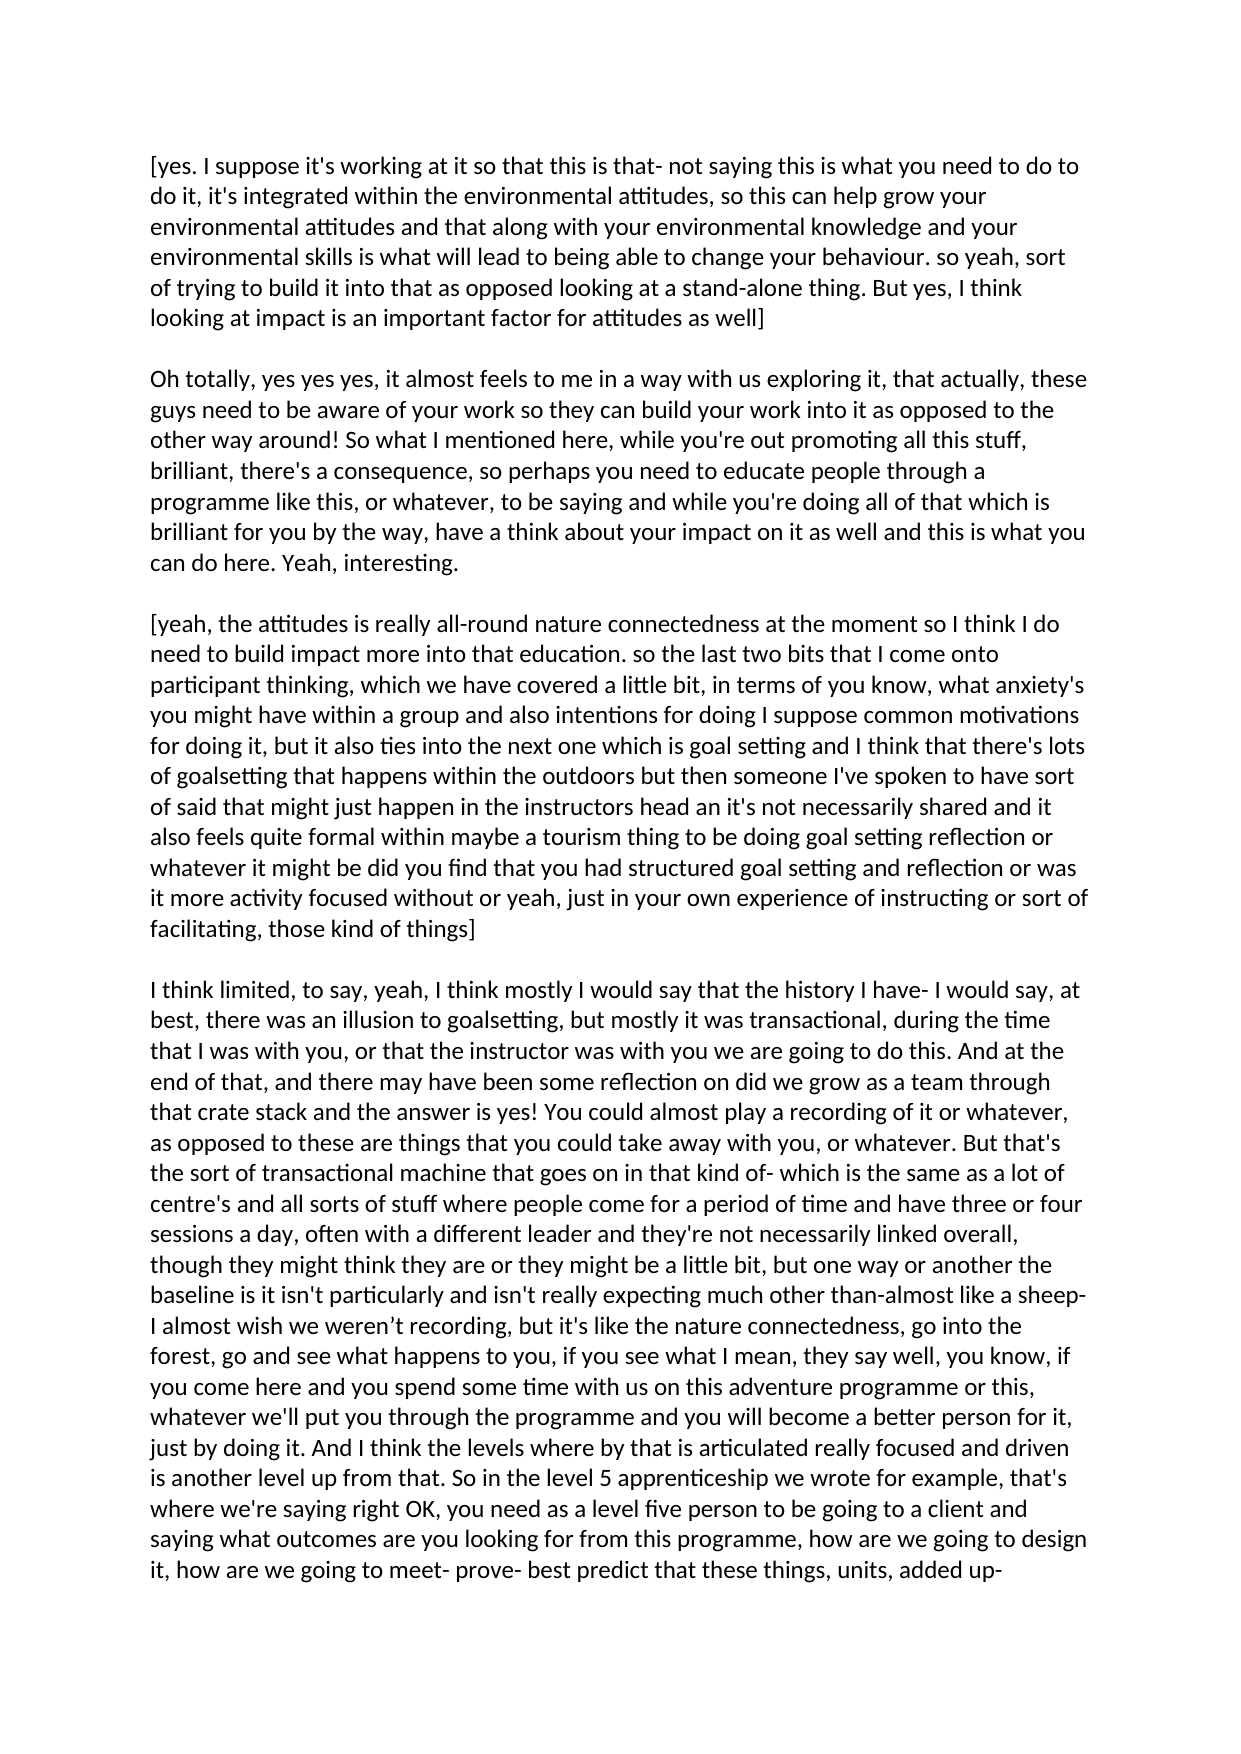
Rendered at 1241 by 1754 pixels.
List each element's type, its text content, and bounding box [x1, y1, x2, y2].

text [150, 974, 1090, 1584]
text Oh totally, yes yes yes, it almost feels to me in a way with us exploring it, that actually, these guys need to be aware of your work so they can build your work into it as opposed to the other way around! So what I mentioned here, while you're out promoting all this stuff, brilliant, there's a consequence, so perhaps you need to educate people through a programme like this, or whatever, to be saying and while you're doing all of that which is brilliant for you by the way, have a think about your impact on it as well and this is what you can do here. Yeah, interesting. [150, 364, 1090, 577]
text [yes. I suppose it's working at it so that this is that- not saying this is what you need to do to do it, it's integrated within the environmental attitudes, so this can help grow your environmental attitudes and that along with your environmental knowledge and your environmental skills is what will lead to being able to change your behaviour. so yeah, sort of trying to build it into that as opposed looking at a stand-alone thing. But yes, I think looking at impact is an important factor for attitudes as well] [150, 150, 1090, 333]
text [yeah, the attitudes is really all-round nature connectedness at the moment so I think I do need to build impact more into that education. so the last two bits that I come onto participant thinking, which we have covered a little bit, in terms of you know, what anxiety's you might have within a group and also intentions for doing I suppose common motivations for doing it, but it also ties into the next one which is goal setting and I think that there's lots of goalsetting that happens within the outdoors but then someone I've spoken to have sort of said that might just happen in the instructors head an it's not necessarily shared and it also feels quite formal within maybe a tourism thing to be doing goal setting reflection or whatever it might be did you find that you had structured goal setting and reflection or was it more activity focused without or yeah, just in your own experience of instructing or sort of facilitating, those kind of things] [150, 608, 1090, 943]
